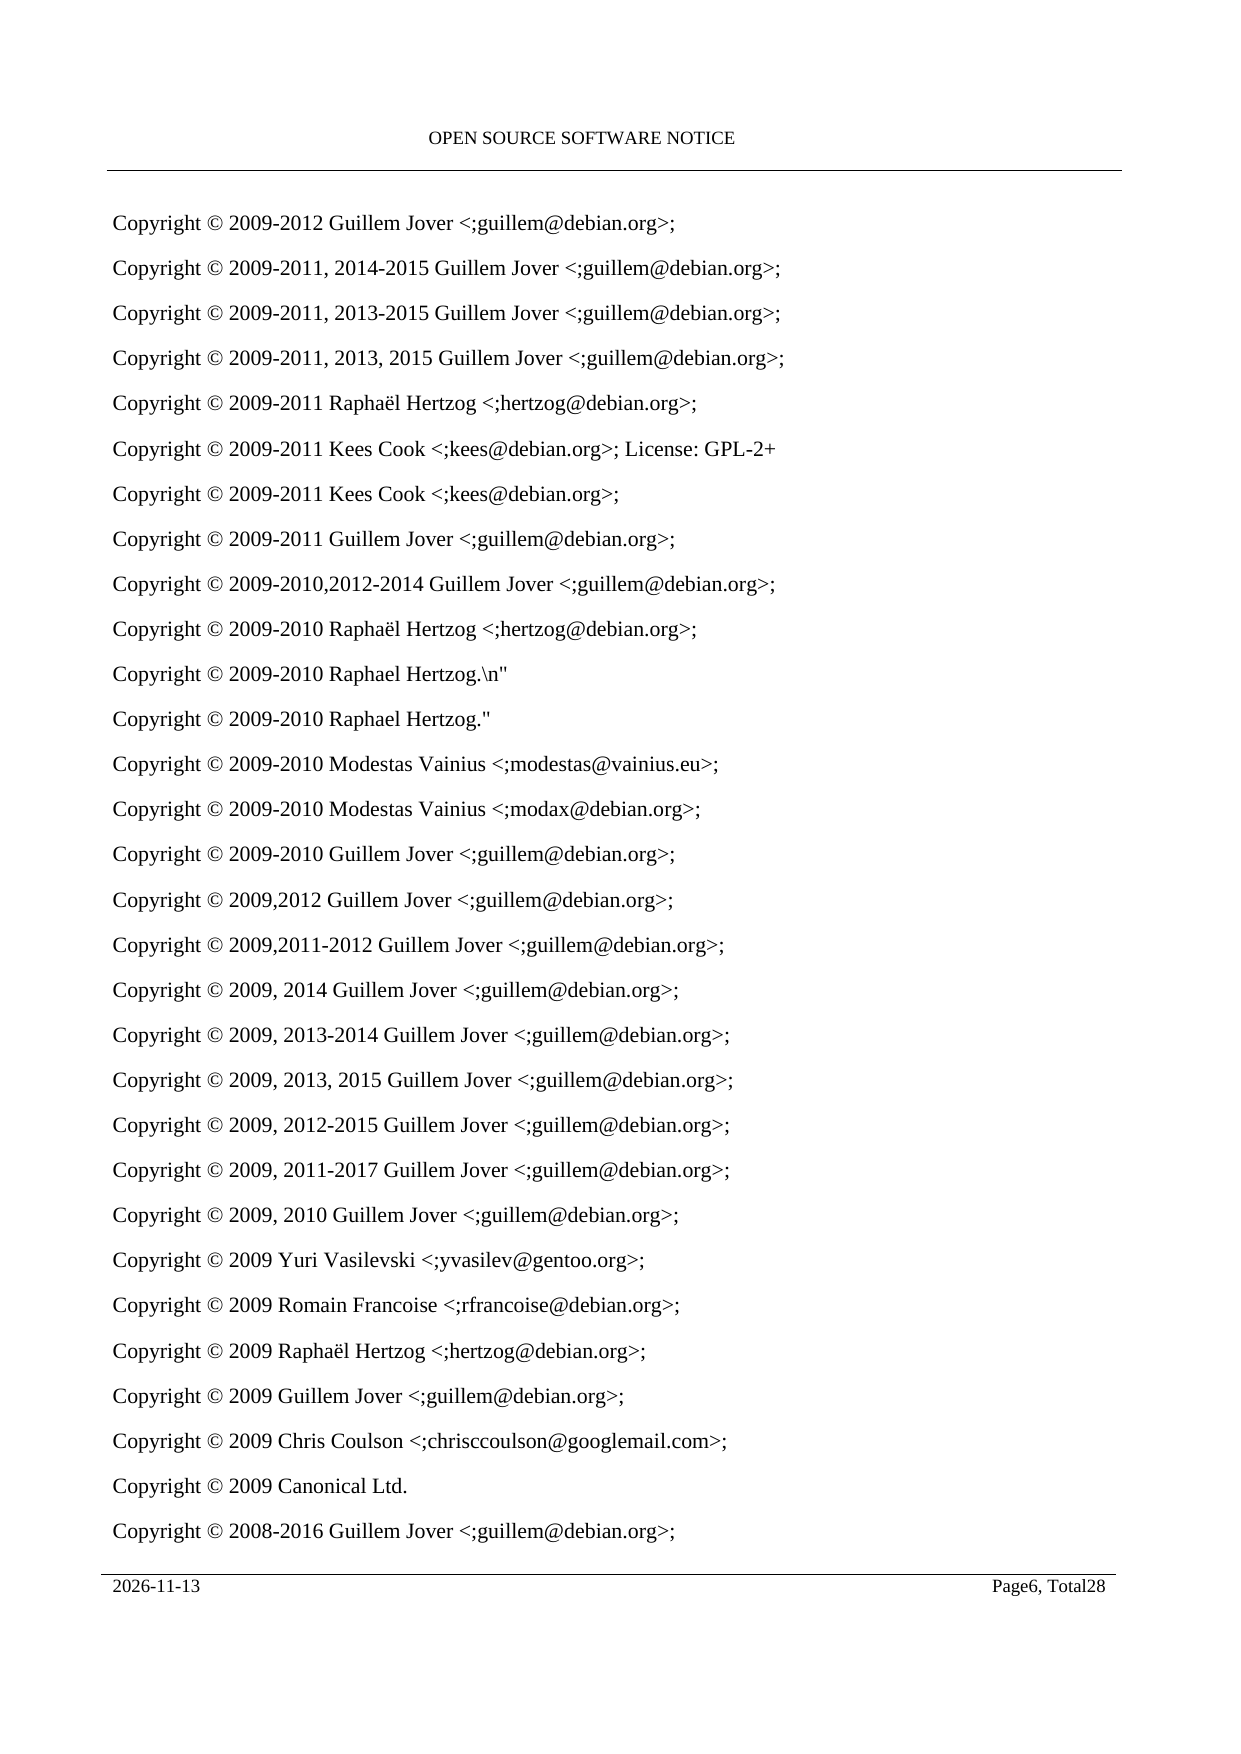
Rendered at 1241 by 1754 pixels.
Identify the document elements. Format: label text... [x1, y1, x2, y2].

text Copyright © 2009-2010 Modestas Vainius <;modax@debian.org>; [112, 793, 1128, 825]
text Copyright © 2009,2011-2012 Guillem Jover <;guillem@debian.org>; [112, 928, 1128, 961]
text Copyright © 2009-2011 Raphaël Hertzog <;hertzog@debian.org>; [112, 387, 1128, 419]
text Copyright © 2009-2012 Guillem Jover <;guillem@debian.org>; [112, 206, 1128, 239]
text Copyright © 2009-2010 Modestas Vainius <;modestas@vainius.eu>; [112, 748, 1128, 780]
text Copyright © 2009 Guillem Jover <;guillem@debian.org>; [112, 1379, 1128, 1412]
text Copyright © 2009-2011, 2013, 2015 Guillem Jover <;guillem@debian.org>; [112, 342, 1128, 374]
text Copyright © 2009 Romain Francoise <;rfrancoise@debian.org>; [112, 1289, 1128, 1321]
text Copyright © 2009-2011 Guillem Jover <;guillem@debian.org>; [112, 522, 1128, 554]
text Copyright © 2009-2010,2012-2014 Guillem Jover <;guillem@debian.org>; [112, 567, 1128, 600]
text Copyright © 2008-2016 Guillem Jover <;guillem@debian.org>; [112, 1514, 1128, 1547]
text Copyright © 2009-2011 Kees Cook <;kees@debian.org>; License: GPL-2+ [112, 432, 1128, 464]
text Copyright © 2009,2012 Guillem Jover <;guillem@debian.org>; [112, 883, 1128, 915]
text Copyright © 2009, 2010 Guillem Jover <;guillem@debian.org>; [112, 1199, 1128, 1231]
text Copyright © 2009, 2013, 2015 Guillem Jover <;guillem@debian.org>; [112, 1063, 1128, 1096]
text Copyright © 2009 Raphaël Hertzog <;hertzog@debian.org>; [112, 1334, 1128, 1366]
text Copyright © 2009 Yuri Vasilevski <;yvasilev@gentoo.org>; [112, 1244, 1128, 1276]
text Copyright © 2009-2010 Guillem Jover <;guillem@debian.org>; [112, 838, 1128, 870]
text Copyright © 2009 Chris Coulson <;chrisccoulson@googlemail.com>; [112, 1424, 1128, 1457]
text Copyright © 2009-2011, 2013-2015 Guillem Jover <;guillem@debian.org>; [112, 297, 1128, 329]
text Copyright © 2009-2011 Kees Cook <;kees@debian.org>; [112, 477, 1128, 509]
text Copyright © 2009 Canonical Ltd. [112, 1469, 1128, 1502]
text Copyright © 2009, 2012-2015 Guillem Jover <;guillem@debian.org>; [112, 1108, 1128, 1141]
text Copyright © 2009, 2013-2014 Guillem Jover <;guillem@debian.org>; [112, 1018, 1128, 1051]
text Copyright © 2009-2010 Raphaël Hertzog <;hertzog@debian.org>; [112, 612, 1128, 645]
text Copyright © 2009-2011, 2014-2015 Guillem Jover <;guillem@debian.org>; [112, 251, 1128, 284]
text Copyright © 2009-2010 Raphael Hertzog.\n" [112, 657, 1128, 690]
text Copyright © 2009, 2011-2017 Guillem Jover <;guillem@debian.org>; [112, 1153, 1128, 1186]
text Copyright © 2009-2010 Raphael Hertzog." [112, 702, 1128, 735]
text Copyright © 2009, 2014 Guillem Jover <;guillem@debian.org>; [112, 973, 1128, 1006]
